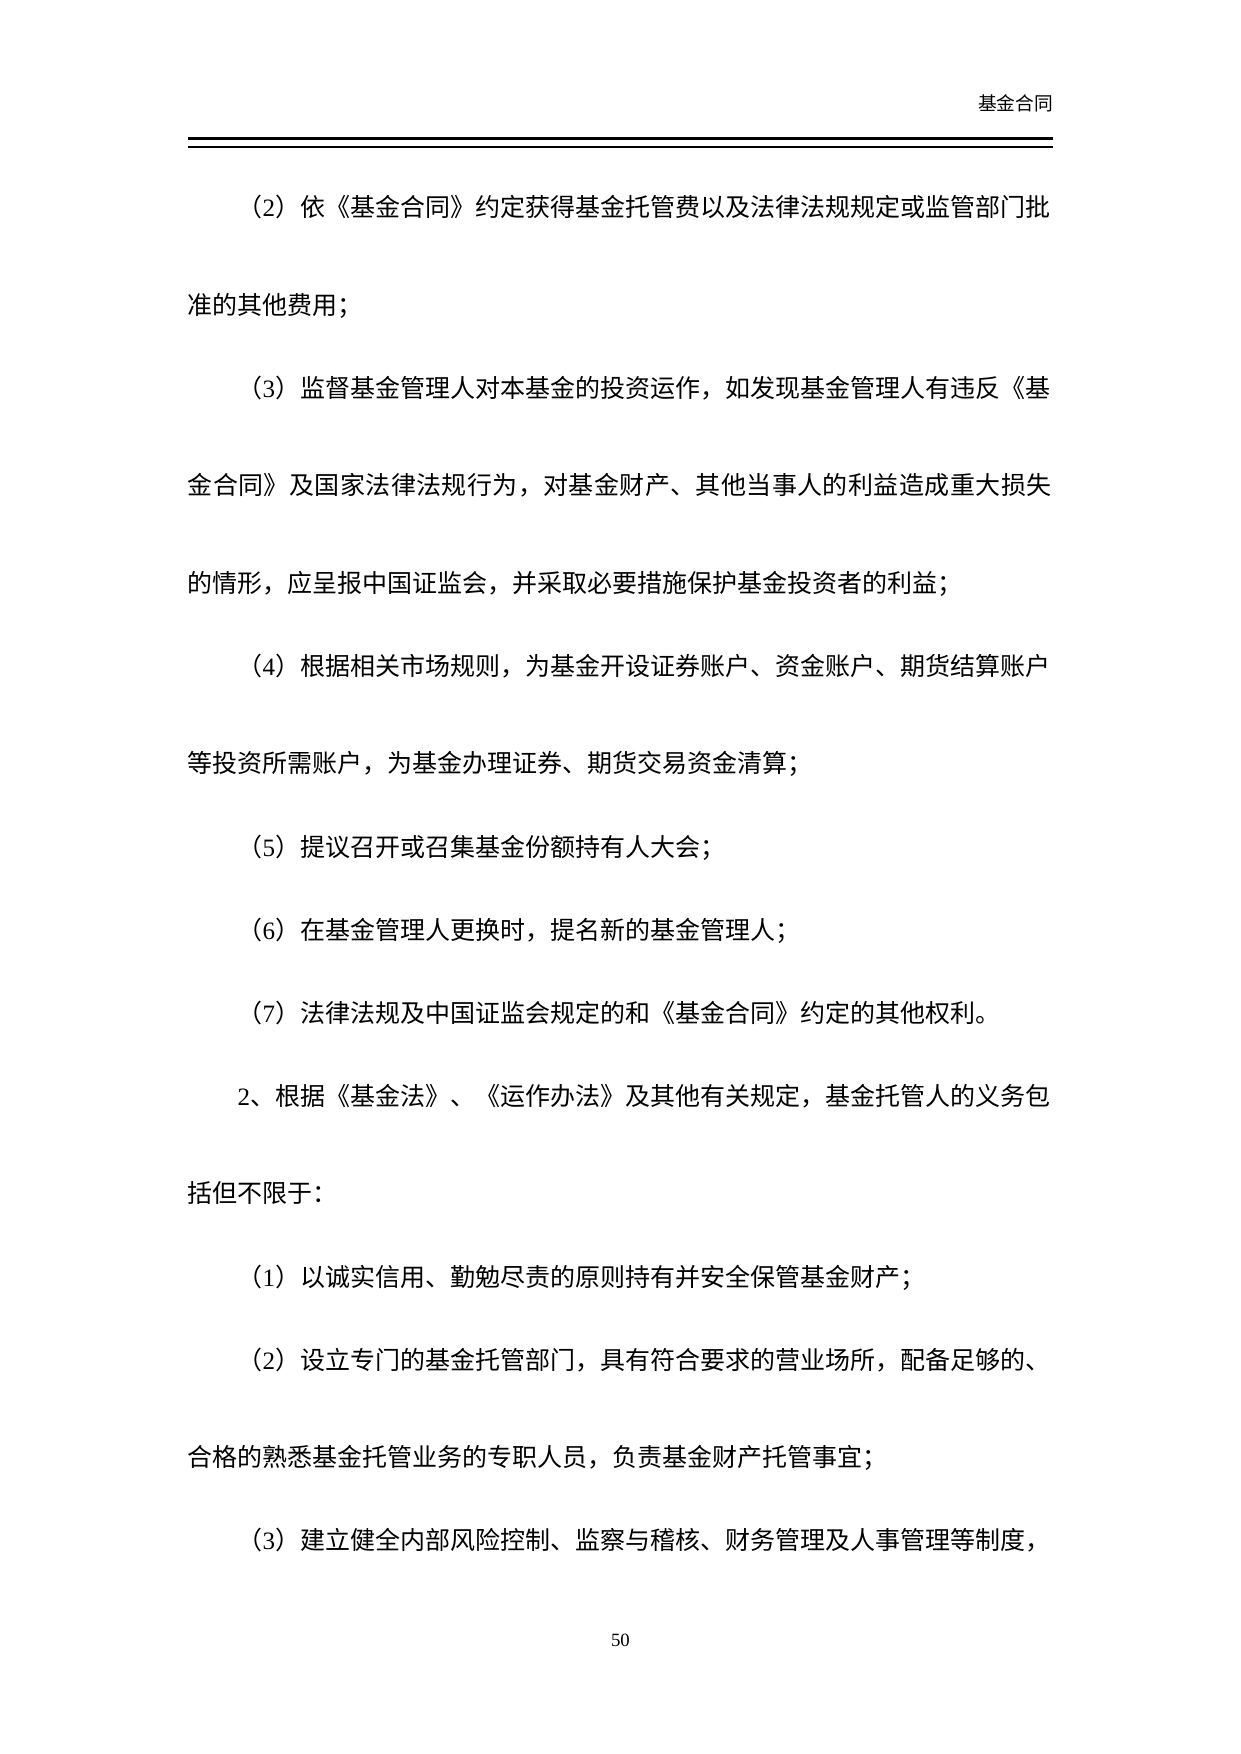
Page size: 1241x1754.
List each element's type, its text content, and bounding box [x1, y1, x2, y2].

text 2、根据《基金法》、《运作办法》及其他有关规定，基金托管人的义务包括但不限于： [187, 1062, 1053, 1224]
text （3）监督基金管理人对本基金的投资运作，如发现基金管理人有违反《基金合同》及国家法律法规行为，对基金财产、其他当事人的利益造成重大损失的情形，应呈报中国证监会，并采取必要措施保护基金投资者的利益； [187, 354, 1053, 614]
text （5）提议召开或召集基金份额持有人大会； [187, 813, 1053, 878]
text （6）在基金管理人更换时，提名新的基金管理人； [187, 896, 1053, 961]
text （2）依《基金合同》约定获得基金托管费以及法律法规规定或监管部门批准的其他费用； [187, 173, 1053, 336]
text （4）根据相关市场规则，为基金开设证券账户、资金账户、期货结算账户等投资所需账户，为基金办理证券、期货交易资金清算； [187, 632, 1053, 794]
text （2）设立专门的基金托管部门，具有符合要求的营业场所，配备足够的、合格的熟悉基金托管业务的专职人员，负责基金财产托管事宜； [187, 1326, 1053, 1488]
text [187, 1506, 1053, 1571]
text （1）以诚实信用、勤勉尽责的原则持有并安全保管基金财产； [187, 1243, 1053, 1308]
text （7）法律法规及中国证监会规定的和《基金合同》约定的其他权利。 [187, 979, 1053, 1044]
